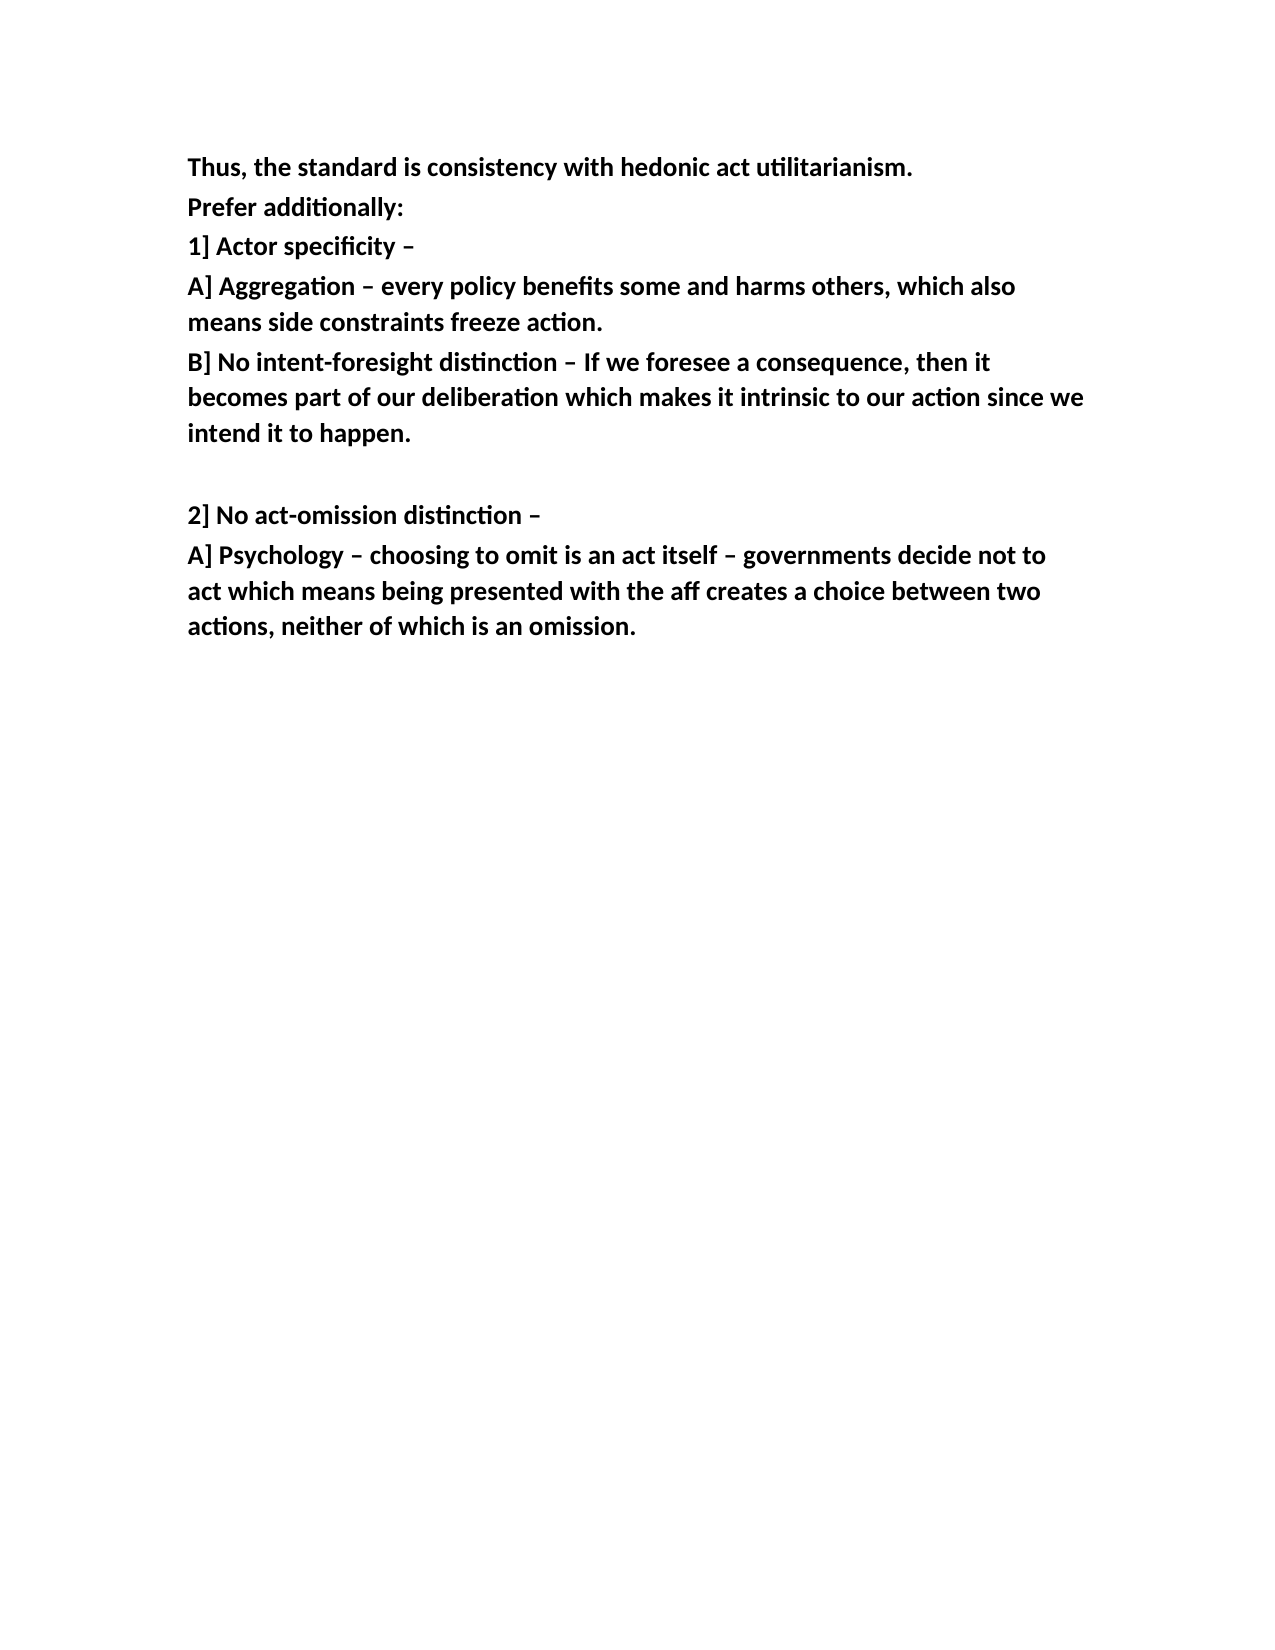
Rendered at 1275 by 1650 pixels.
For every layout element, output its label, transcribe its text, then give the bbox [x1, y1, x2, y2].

subtitle B] No intent-foresight distinction – If we foresee a consequence, then it becomes part of our deliberation which makes it intrinsic to our action since we intend it to happen. [187, 345, 1087, 449]
subtitle 2] No act-omission distinction – [187, 498, 1087, 532]
subtitle A] Psychology – choosing to omit is an act itself – governments decide not to act which means being presented with the aff creates a choice between two actions, neither of which is an omission. [187, 538, 1087, 643]
subtitle A] Aggregation – every policy benefits some and harms others, which also means side constraints freeze action. [187, 269, 1087, 338]
subtitle Prefer additionally: [187, 190, 1087, 223]
subtitle Thus, the standard is consistency with hedonic act utilitarianism. [187, 150, 1087, 183]
subtitle 1] Actor specificity – [187, 229, 1087, 263]
